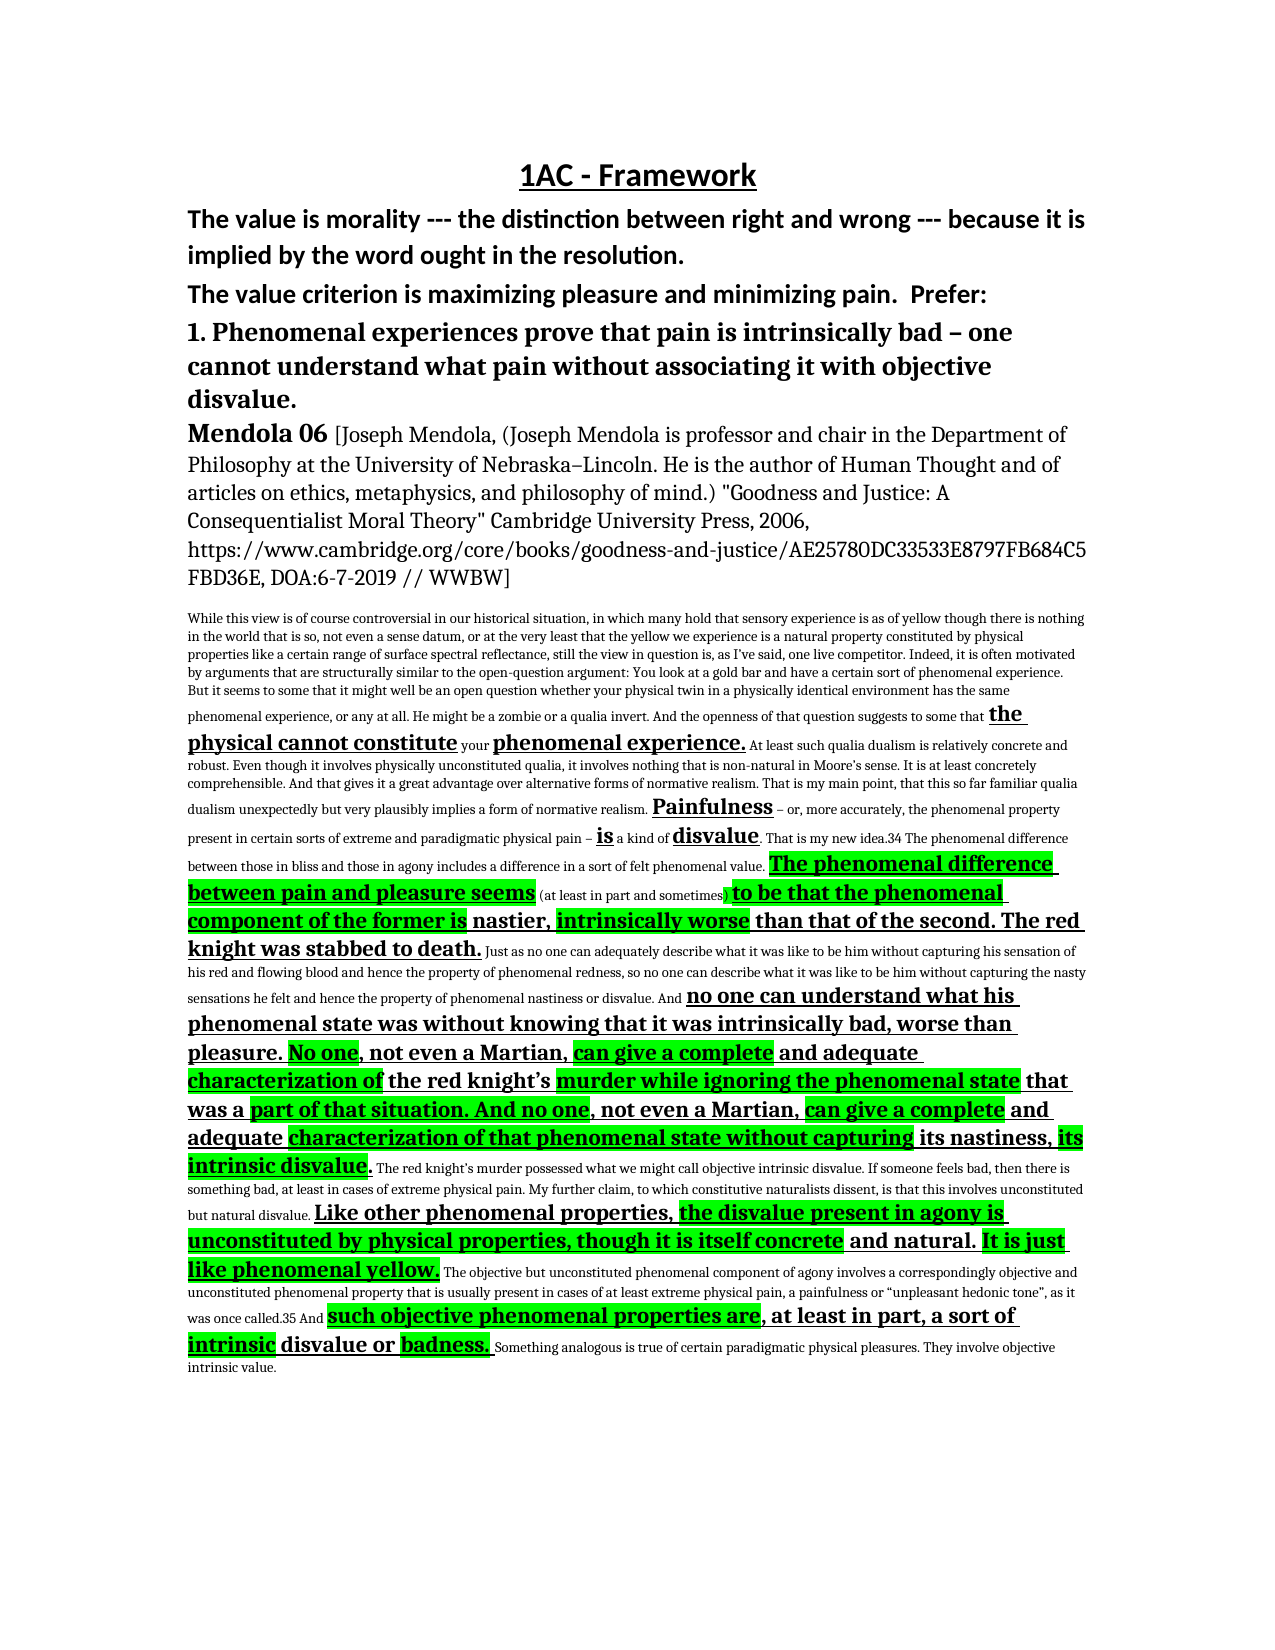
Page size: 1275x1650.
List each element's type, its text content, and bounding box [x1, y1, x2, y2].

subtitle 1. Phenomenal experiences prove that pain is intrinsically bad – one cannot understand what pain without associating it with objective disvalue. [187, 317, 1087, 416]
text Mendola 06 [Joseph Mendola, (Joseph Mendola is professor and chair in the Department of Philosophy at the University of Nebraska–Lincoln. He is the author of Human Thought and of articles on ethics, metaphysics, and philosophy of mind.) "Goodness and Justice: A Consequentialist Moral Theory" Cambridge University Press, 2006, https://www.cambridge.org/core/books/goodness-and-justice/AE25780DC33533E8797FB684C5FBD36E, DOA:6-7-2019 // WWBW] [187, 418, 1087, 591]
text While this view is of course controversial in our historical situation, in which many hold that sensory experience is as of yellow though there is nothing in the world that is so, not even a sense datum, or at the very least that the yellow we experience is a natural property constituted by physical properties like a certain range of surface spectral reflectance, still the view in question is, as I’ve said, one live competitor. Indeed, it is often motivated by arguments that are structurally similar to the open-question argument: You look at a gold bar and have a certain sort of phenomenal experience. But it seems to some that it might well be an open question whether your physical twin in a physically identical environment has the same phenomenal experience, or any at all. He might be a zombie or a qualia invert. And the openness of that question suggests to some that the physical cannot constitute your phenomenal experience. At least such qualia dualism is relatively concrete and robust. Even though it involves physically unconstituted qualia, it involves nothing that is non-natural in Moore’s sense. It is at least concretely comprehensible. And that gives it a great advantage over alternative forms of normative realism. That is my main point, that this so far familiar qualia dualism unexpectedly but very plausibly implies a form of normative realism. Painfulness – or, more accurately, the phenomenal property present in certain sorts of extreme and paradigmatic physical pain – is a kind of disvalue. That is my new idea.34 The phenomenal difference between those in bliss and those in agony includes a difference in a sort of felt phenomenal value. The phenomenal difference between pain and pleasure seems (at least in part and sometimes) to be that the phenomenal component of the former is nastier, intrinsically worse than that of the second. The red knight was stabbed to death. Just as no one can adequately describe what it was like to be him without capturing his sensation of his red and flowing blood and hence the property of phenomenal redness, so no one can describe what it was like to be him without capturing the nasty sensations he felt and hence the property of phenomenal nastiness or disvalue. And no one can understand what his phenomenal state was without knowing that it was intrinsically bad, worse than pleasure. No one, not even a Martian, can give a complete and adequate characterization of the red knight’s murder while ignoring the phenomenal state that was a part of that situation. And no one, not even a Martian, can give a complete and adequate characterization of that phenomenal state without capturing its nastiness, its intrinsic disvalue. The red knight’s murder possessed what we might call objective intrinsic disvalue. If someone feels bad, then there is something bad, at least in cases of extreme physical pain. My further claim, to which constitutive naturalists dissent, is that this involves unconstituted but natural disvalue. Like other phenomenal properties, the disvalue present in agony is unconstituted by physical properties, though it is itself concrete and natural. It is just like phenomenal yellow. The objective but unconstituted phenomenal component of agony involves a correspondingly objective and unconstituted phenomenal property that is usually present in cases of at least extreme physical pain, a painfulness or “unpleasant hedonic tone”, as it was once called.35 And such objective phenomenal properties are, at least in part, a sort of intrinsic disvalue or badness. Something analogous is true of certain paradigmatic physical pleasures. They involve objective intrinsic value. [187, 610, 1087, 1376]
subtitle 1AC - Framework [187, 154, 1087, 195]
subtitle The value criterion is maximizing pleasure and minimizing pain. Prefer: [187, 278, 1087, 311]
subtitle The value is morality --- the distinction between right and wrong --- because it is implied by the word ought in the resolution. [187, 202, 1087, 271]
